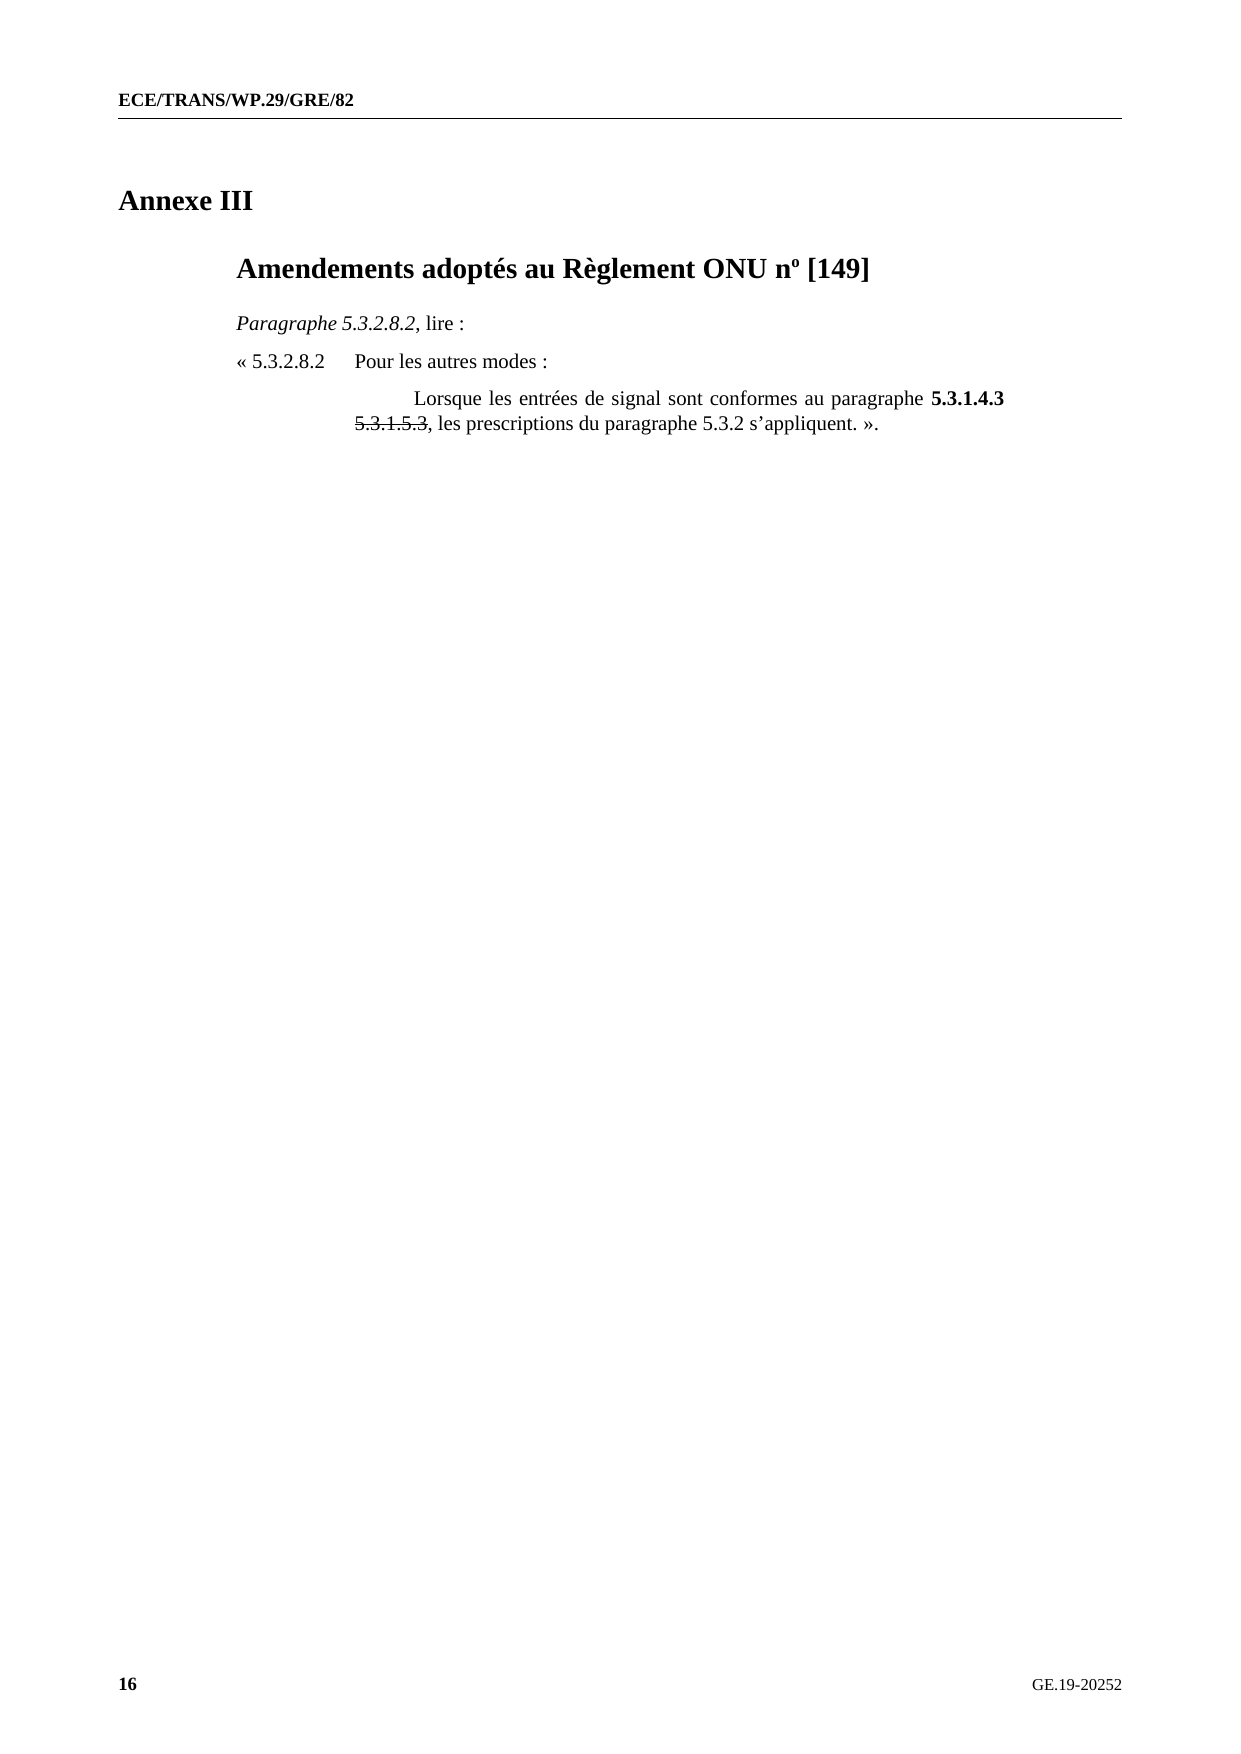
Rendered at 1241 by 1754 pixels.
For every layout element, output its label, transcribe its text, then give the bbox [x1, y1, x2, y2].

text Lorsque les entrées de signal sont conformes au paragraphe 5.3.1.4.3 5.3.1.5.3, les prescriptions du paragraphe 5.3.2 s’appliquent. ». [354, 385, 1004, 435]
text Amendements adoptés au Règlement ONU no [149] [118, 254, 1004, 285]
text Annexe III [118, 185, 1004, 216]
text Paragraphe 5.3.2.8.2, lire : [236, 310, 1004, 335]
text « 5.3.2.8.2 Pour les autres modes : [236, 348, 1004, 373]
